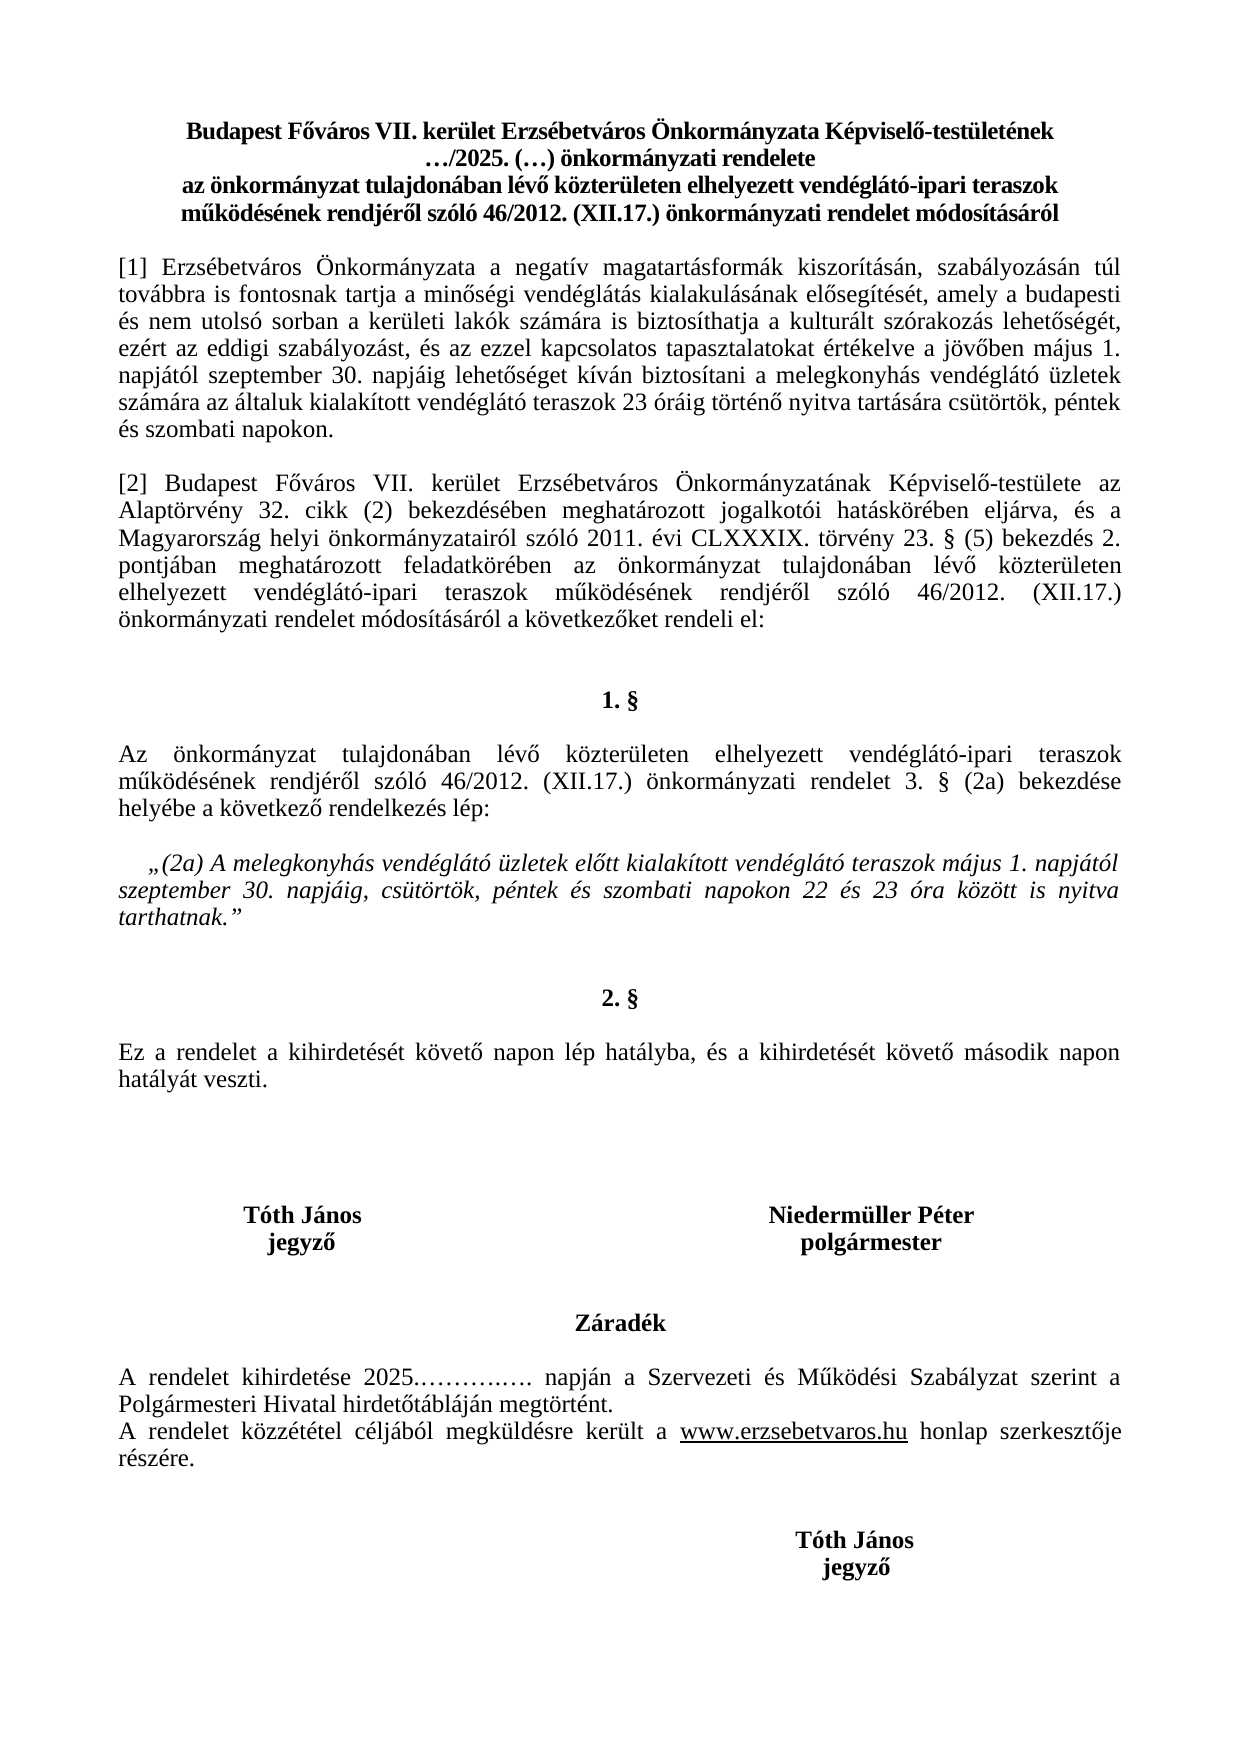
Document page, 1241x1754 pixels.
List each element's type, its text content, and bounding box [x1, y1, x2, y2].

text …/2025. (…) önkormányzati rendelete [118, 145, 1122, 172]
text A rendelet kihirdetése 2025.……….…. napján a Szervezeti és Működési Szabályzat szerint a Polgármesteri Hivatal hirdetőtábláján megtörtént. [118, 1364, 1122, 1418]
text [2] Budapest Főváros VII. kerület Erzsébetváros Önkormányzatának Képviselő-testülete az Alaptörvény 32. cikk (2) bekezdésében meghatározott jogalkotói hatáskörében eljárva, és a Magyarország helyi önkormányzatairól szóló 2011. évi CLXXXIX. törvény 23. § (5) bekezdés 2. pontjában meghatározott feladatkörében az önkormányzat tulajdonában lévő közterületen elhelyezett vendéglátó-ipari teraszok működésének rendjéről szóló 46/2012. (XII.17.) önkormányzati rendelet módosításáról a következőket rendeli el: [118, 470, 1122, 633]
text Tóth János Niedermüller Péter [118, 1201, 1122, 1228]
text jegyző [797, 1553, 1122, 1581]
text az önkormányzat tulajdonában lévő közterületen elhelyezett vendéglátó-ipari teraszok működésének rendjéről szóló 46/2012. (XII.17.) önkormányzati rendelet módosításáról [118, 172, 1122, 226]
text „(2a) A melegkonyhás vendéglátó üzletek előtt kialakított vendéglátó teraszok május 1. napjától szeptember 30. napjáig, csütörtök, péntek és szombati napokon 22 és 23 óra között is nyitva tarthatnak.” [118, 849, 1122, 931]
text A rendelet közzététel céljából megküldésre került a www.erzsebetvaros.hu honlap szerkesztője részére. [118, 1418, 1122, 1472]
text Budapest Főváros VII. kerület Erzsébetváros Önkormányzata Képviselő-testületének [118, 118, 1122, 145]
text jegyző polgármester [118, 1228, 1122, 1256]
text Az önkormányzat tulajdonában lévő közterületen elhelyezett vendéglátó-ipari teraszok működésének rendjéről szóló 46/2012. (XII.17.) önkormányzati rendelet 3. § (2a) bekezdése helyébe a következő rendelkezés lép: [118, 741, 1122, 822]
text 1. § [118, 687, 1122, 714]
text 2. § [118, 985, 1122, 1012]
text Záradék [118, 1310, 1122, 1337]
text Tóth János [783, 1526, 1122, 1553]
text [1] Erzsébetváros Önkormányzata a negatív magatartásformák kiszorításán, szabályozásán túl továbbra is fontosnak tartja a minőségi vendéglátás kialakulásának elősegítését, amely a budapesti és nem utolsó sorban a kerületi lakók számára is biztosíthatja a kulturált szórakozás lehetőségét, ezért az eddigi szabályozást, és az ezzel kapcsolatos tapasztalatokat értékelve a jövőben május 1. napjától szeptember 30. napjáig lehetőséget kíván biztosítani a melegkonyhás vendéglátó üzletek számára az általuk kialakított vendéglátó teraszok 23 óráig történő nyitva tartására csütörtök, péntek és szombati napokon. [118, 253, 1122, 443]
text Ez a rendelet a kihirdetését követő napon lép hatályba, és a kihirdetését követő második napon hatályát veszti. [118, 1039, 1122, 1093]
